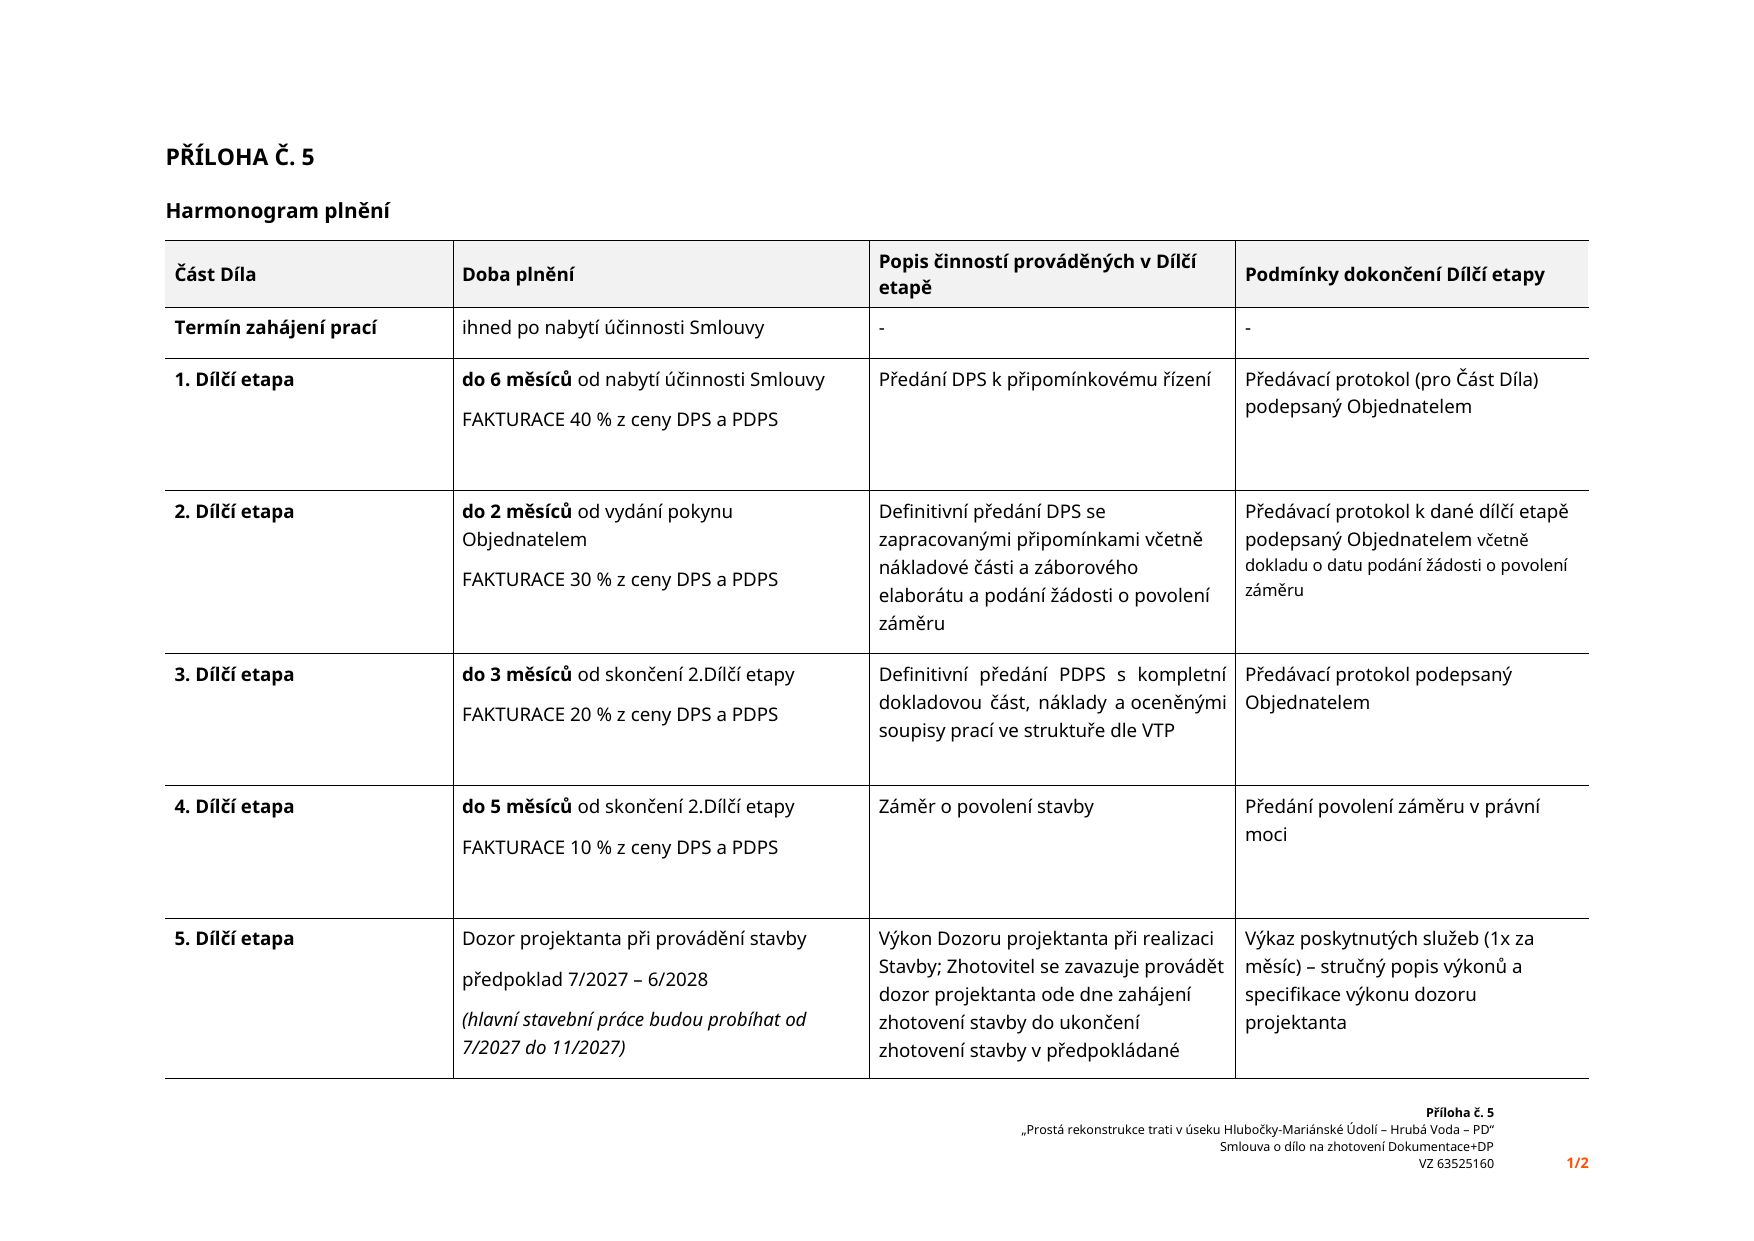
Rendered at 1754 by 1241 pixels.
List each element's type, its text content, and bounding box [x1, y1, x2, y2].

table_cell 1. Dílčí etapa [165, 359, 453, 490]
table_cell Termín zahájení prací [165, 308, 453, 358]
table_header Část Díla [165, 241, 453, 307]
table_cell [454, 919, 869, 1078]
text Harmonogram plnění [165, 197, 1588, 225]
table_cell 2. Dílčí etapa [165, 491, 453, 653]
table_cell 5. Dílčí etapa [165, 919, 453, 1078]
text Příloha č. 5 [165, 141, 1588, 173]
table_cell ihned po nabytí účinnosti Smlouvy [454, 308, 869, 358]
table_cell - [870, 308, 1235, 358]
table_cell do 5 měsíců od skončení 2.Dílčí etapy FAKTURACE 10 % z ceny DPS a PDPS [454, 786, 869, 917]
table_cell Záměr o povolení stavby [870, 786, 1235, 917]
table_cell do 6 měsíců od nabytí účinnosti Smlouvy FAKTURACE 40 % z ceny DPS a PDPS [454, 359, 869, 490]
table_header Podmínky dokončení Dílčí etapy [1236, 241, 1588, 307]
table_cell Předávací protokol (pro Část Díla) podepsaný Objednatelem [1236, 359, 1588, 490]
table_cell Definitivní předání DPS se zapracovanými připomínkami včetně nákladové části a záborového elaborátu a podání žádosti o povolení záměru [870, 491, 1235, 653]
table_cell Předávací protokol podepsaný Objednatelem [1236, 654, 1588, 785]
table_header Doba plnění [454, 241, 869, 307]
table_cell - [1236, 308, 1588, 358]
table_cell Předání DPS k připomínkovému řízení [870, 359, 1235, 490]
table_cell 4. Dílčí etapa [165, 786, 453, 917]
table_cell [870, 919, 1235, 1078]
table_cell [1236, 919, 1588, 1078]
table_header Popis činností prováděných v Dílčí etapě [870, 241, 1235, 307]
table_cell do 3 měsíců od skončení 2.Dílčí etapy FAKTURACE 20 % z ceny DPS a PDPS [454, 654, 869, 785]
table_cell Definitivní předání PDPS s kompletní dokladovou část, náklady a oceněnými soupisy prací ve struktuře dle VTP [870, 654, 1235, 785]
table_cell Předání povolení záměru v právní moci [1236, 786, 1588, 917]
table_cell do 2 měsíců od vydání pokynu Objednatelem FAKTURACE 30 % z ceny DPS a PDPS [454, 491, 869, 653]
table_cell 3. Dílčí etapa [165, 654, 453, 785]
table_cell Předávací protokol k dané dílčí etapě podepsaný Objednatelem včetně dokladu o datu podání žádosti o povolení záměru [1236, 491, 1588, 653]
